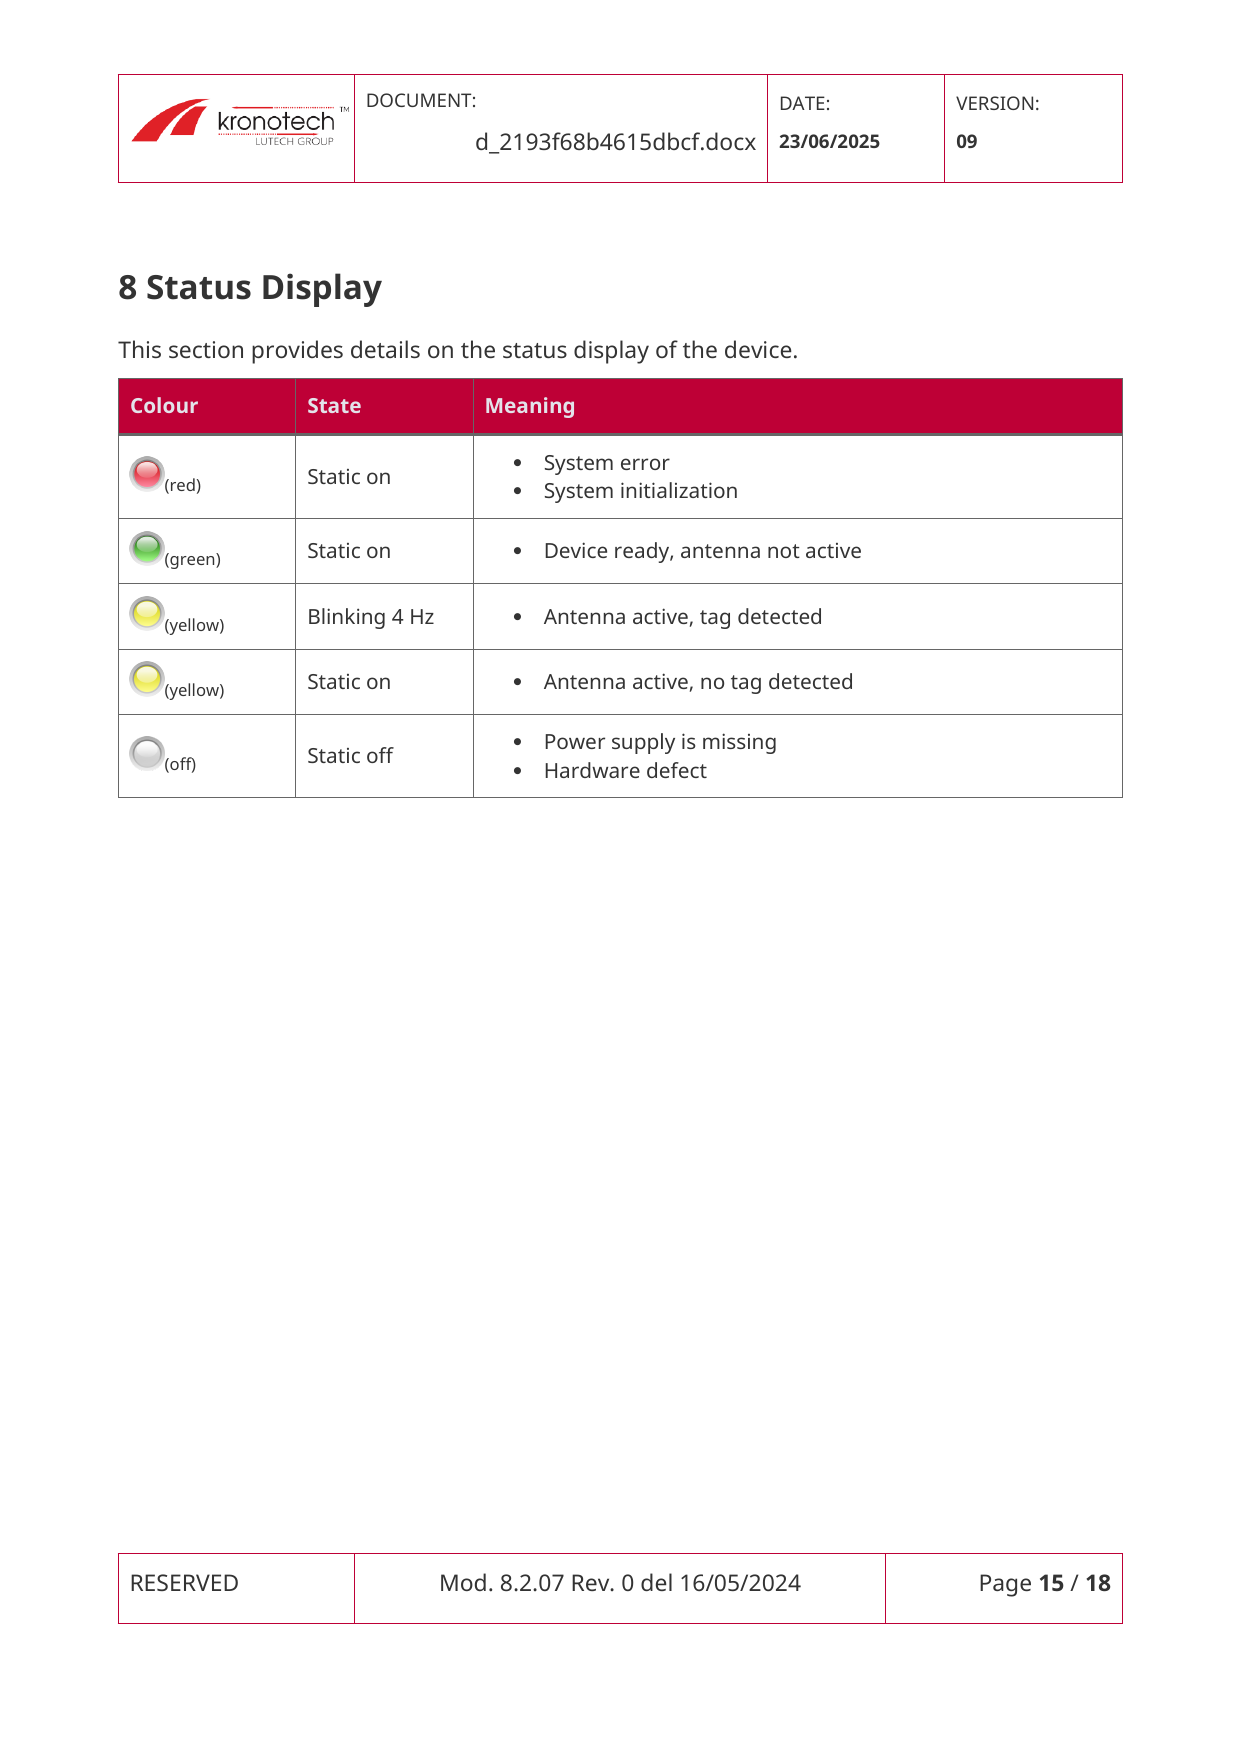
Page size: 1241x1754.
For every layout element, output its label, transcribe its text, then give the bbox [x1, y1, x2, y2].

text This section provides details on the status display of the device. [118, 334, 1122, 366]
table_cell (red) [119, 436, 295, 518]
table_cell Device ready, antenna not active [474, 519, 1122, 583]
table_cell Static on [296, 650, 473, 714]
table_header Colour [119, 379, 295, 433]
table_cell Antenna active, tag detected [474, 584, 1122, 648]
table_cell Power supply is missing Hardware defect [474, 715, 1122, 797]
table_header Meaning [474, 379, 1122, 433]
table_cell System error System initialization [474, 436, 1122, 518]
table_cell Static on [296, 519, 473, 583]
table_cell Antenna active, no tag detected [474, 650, 1122, 714]
table_cell (yellow) [119, 584, 295, 648]
picture [129, 661, 165, 697]
picture [129, 596, 165, 631]
table_cell (yellow) [119, 650, 295, 714]
picture [129, 736, 165, 771]
table_cell (green) [119, 519, 295, 583]
table_cell Static on [296, 436, 473, 518]
subtitle Status Display [118, 264, 1122, 309]
table_cell Blinking 4 Hz [296, 584, 473, 648]
picture [129, 92, 351, 152]
table_cell Static off [296, 715, 473, 797]
picture [129, 531, 165, 566]
table_cell (off) [119, 715, 295, 797]
picture [129, 456, 165, 492]
table_header State [296, 379, 473, 433]
